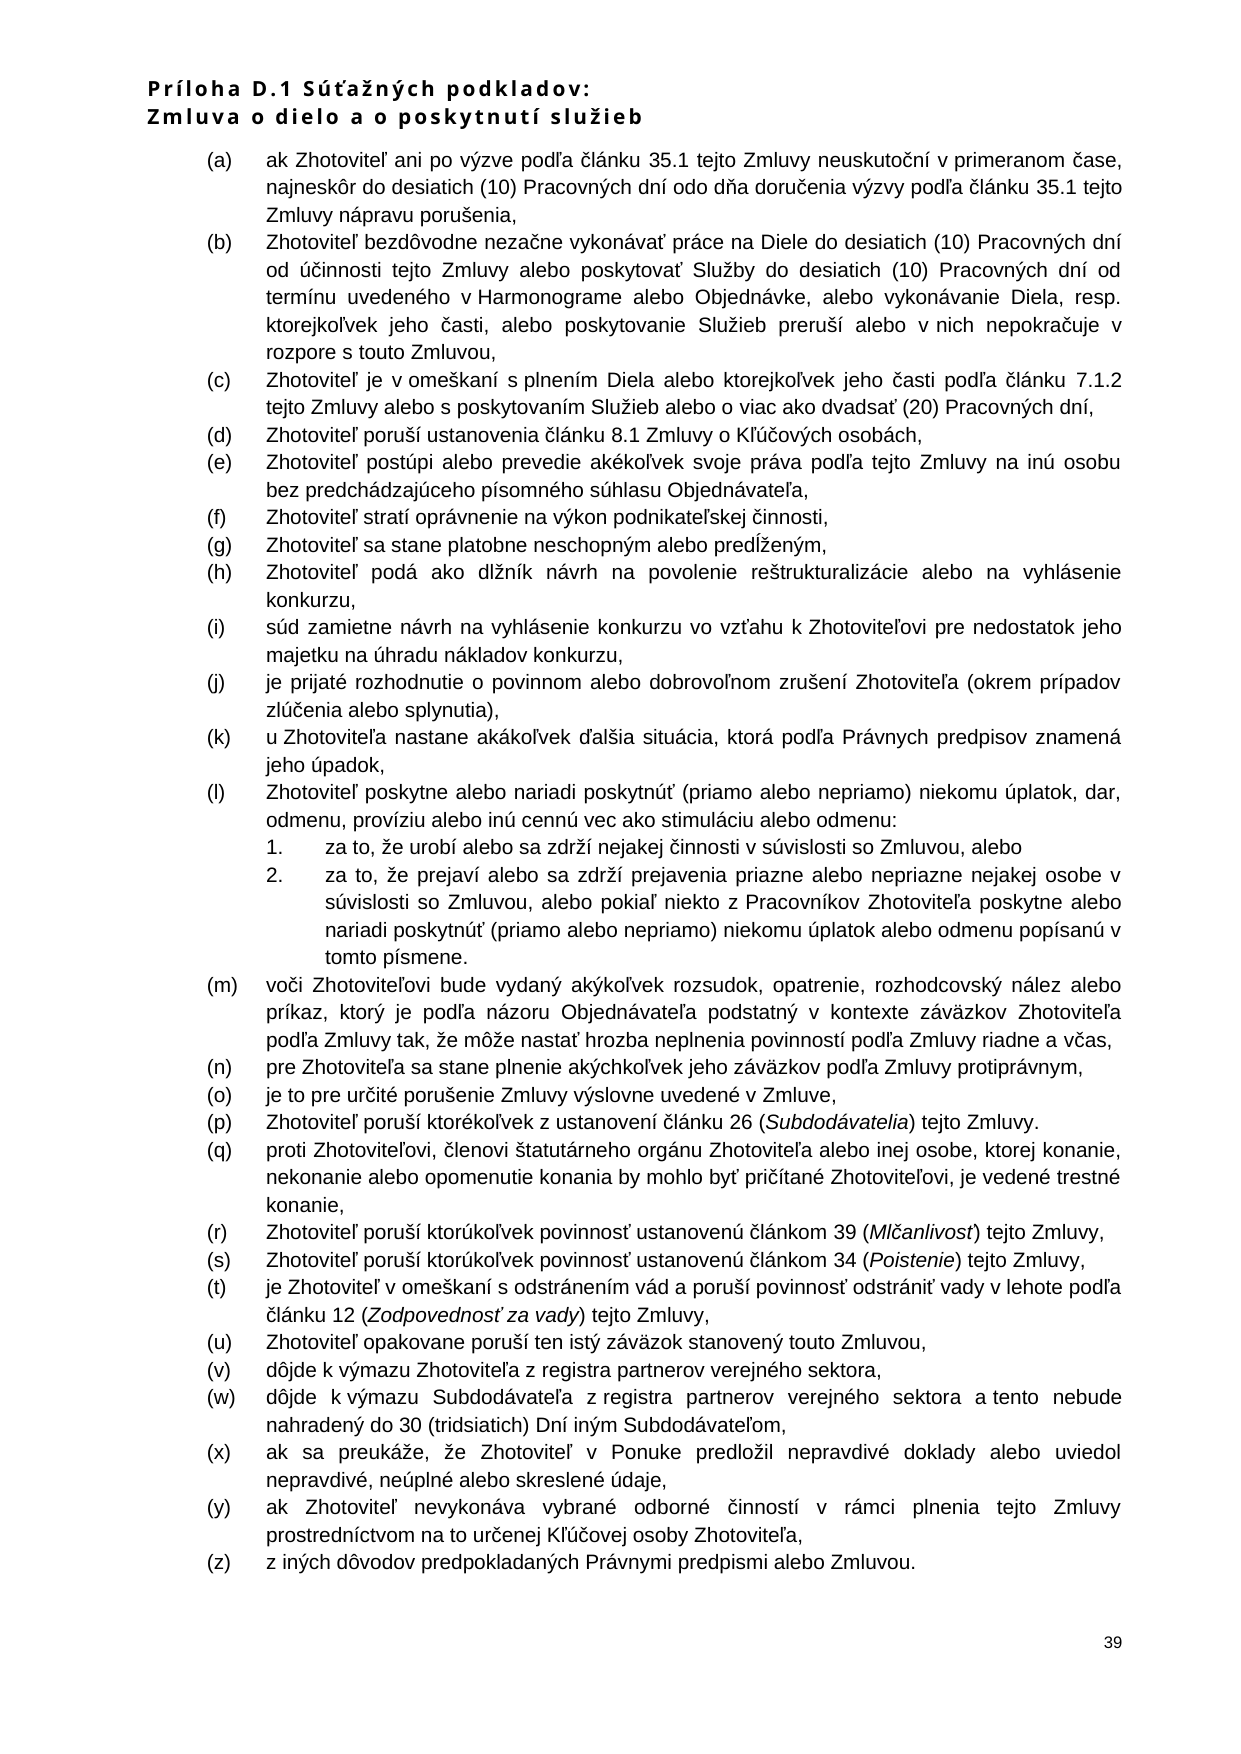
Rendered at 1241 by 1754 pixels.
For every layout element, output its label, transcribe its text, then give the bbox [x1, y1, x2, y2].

list Zhotoviteľ je v omeškaní s plnením Diela alebo ktorejkoľvek jeho časti podľa článku 7.1.2 tejto Zmluvy alebo s poskytovaním Služieb alebo o viac ako dvadsať (20) Pracovných dní, [207, 368, 1122, 419]
list proti Zhotoviteľovi, členovi štatutárneho orgánu Zhotoviteľa alebo inej osobe, ktorej konanie, nekonanie alebo opomenutie konania by mohlo byť pričítané Zhotoviteľovi, je vedené trestné konanie, [207, 1138, 1122, 1217]
list Zhotoviteľ bezdôvodne nezačne vykonávať práce na Diele do desiatich (10) Pracovných dní od účinnosti tejto Zmluvy alebo poskytovať Služby do desiatich (10) Pracovných dní od termínu uvedeného v Harmonograme alebo Objednávke, alebo vykonávanie Diela, resp. ktorejkoľvek jeho časti, alebo poskytovanie Služieb preruší alebo v nich nepokračuje v rozpore s touto Zmluvou, [207, 230, 1122, 364]
list Zhotoviteľ postúpi alebo prevedie akékoľvek svoje práva podľa tejto Zmluvy na inú osobu bez predchádzajúceho písomného súhlasu Objednávateľa, [207, 450, 1122, 502]
list Zhotoviteľ poruší ktorúkoľvek povinnosť ustanovenú článkom 34 (Poistenie) tejto Zmluvy, [207, 1248, 1122, 1272]
list u Zhotoviteľa nastane akákoľvek ďalšia situácia, ktorá podľa Právnych predpisov znamená jeho úpadok, [207, 725, 1122, 777]
list je prijaté rozhodnutie o povinnom alebo dobrovoľnom zrušení Zhotoviteľa (okrem prípadov zlúčenia alebo splynutia), [207, 670, 1122, 722]
list za to, že prejaví alebo sa zdrží prejavenia priazne alebo nepriazne nejakej osobe v súvislosti so Zmluvou, alebo pokiaľ niekto z Pracovníkov Zhotoviteľa poskytne alebo nariadi poskytnúť (priamo alebo nepriamo) niekomu úplatok alebo odmenu popísanú v tomto písmene. [266, 863, 1122, 969]
list dôjde k výmazu Zhotoviteľa z registra partnerov verejného sektora, [207, 1358, 1122, 1382]
list Zhotoviteľ poruší ktorékoľvek z ustanovení článku 26 (Subdodávatelia) tejto Zmluvy. [207, 1110, 1122, 1134]
list za to, že urobí alebo sa zdrží nejakej činnosti v súvislosti so Zmluvou, alebo [266, 835, 1122, 859]
list Zhotoviteľ poruší ustanovenia článku 8.1 Zmluvy o Kľúčových osobách, [207, 423, 1122, 447]
list ak Zhotoviteľ ani po výzve podľa článku 35.1 tejto Zmluvy neuskutoční v primeranom čase, najneskôr do desiatich (10) Pracovných dní odo dňa doručenia výzvy podľa článku 35.1 tejto Zmluvy nápravu porušenia, [207, 148, 1122, 227]
list je to pre určité porušenie Zmluvy výslovne uvedené v Zmluve, [207, 1083, 1122, 1107]
list Zhotoviteľ stratí oprávnenie na výkon podnikateľskej činnosti, [207, 505, 1122, 529]
list Zhotoviteľ poruší ktorúkoľvek povinnosť ustanovenú článkom 39 (Mlčanlivosť) tejto Zmluvy, [207, 1220, 1122, 1244]
list je Zhotoviteľ v omeškaní s odstránením vád a poruší povinnosť odstrániť vady v lehote podľa článku 12 (Zodpovednosť za vady) tejto Zmluvy, [207, 1275, 1122, 1327]
list Zhotoviteľ podá ako dlžník návrh na povolenie reštrukturalizácie alebo na vyhlásenie konkurzu, [207, 560, 1122, 612]
list ak Zhotoviteľ nevykonáva vybrané odborné činností v rámci plnenia tejto Zmluvy prostredníctvom na to určenej Kľúčovej osoby Zhotoviteľa, [207, 1495, 1122, 1547]
list dôjde k výmazu Subdodávateľa z registra partnerov verejného sektora a tento nebude nahradený do 30 (tridsiatich) Dní iným Subdodávateľom, [207, 1385, 1122, 1437]
list súd zamietne návrh na vyhlásenie konkurzu vo vzťahu k Zhotoviteľovi pre nedostatok jeho majetku na úhradu nákladov konkurzu, [207, 615, 1122, 667]
list Zhotoviteľ poskytne alebo nariadi poskytnúť (priamo alebo nepriamo) niekomu úplatok, dar, odmenu, províziu alebo inú cennú vec ako stimuláciu alebo odmenu: [207, 780, 1122, 832]
list Zhotoviteľ opakovane poruší ten istý záväzok stanovený touto Zmluvou, [207, 1330, 1122, 1354]
list pre Zhotoviteľa sa stane plnenie akýchkoľvek jeho záväzkov podľa Zmluvy protiprávnym, [207, 1055, 1122, 1079]
list voči Zhotoviteľovi bude vydaný akýkoľvek rozsudok, opatrenie, rozhodcovský nález alebo príkaz, ktorý je podľa názoru Objednávateľa podstatný v kontexte záväzkov Zhotoviteľa podľa Zmluvy tak, že môže nastať hrozba neplnenia povinností podľa Zmluvy riadne a včas, [207, 973, 1122, 1052]
list Zhotoviteľ sa stane platobne neschopným alebo predĺženým, [207, 533, 1122, 557]
list ak sa preukáže, že Zhotoviteľ v Ponuke predložil nepravdivé doklady alebo uviedol nepravdivé, neúplné alebo skreslené údaje, [207, 1440, 1122, 1492]
list z iných dôvodov predpokladaných Právnymi predpismi alebo Zmluvou. [207, 1550, 1122, 1574]
